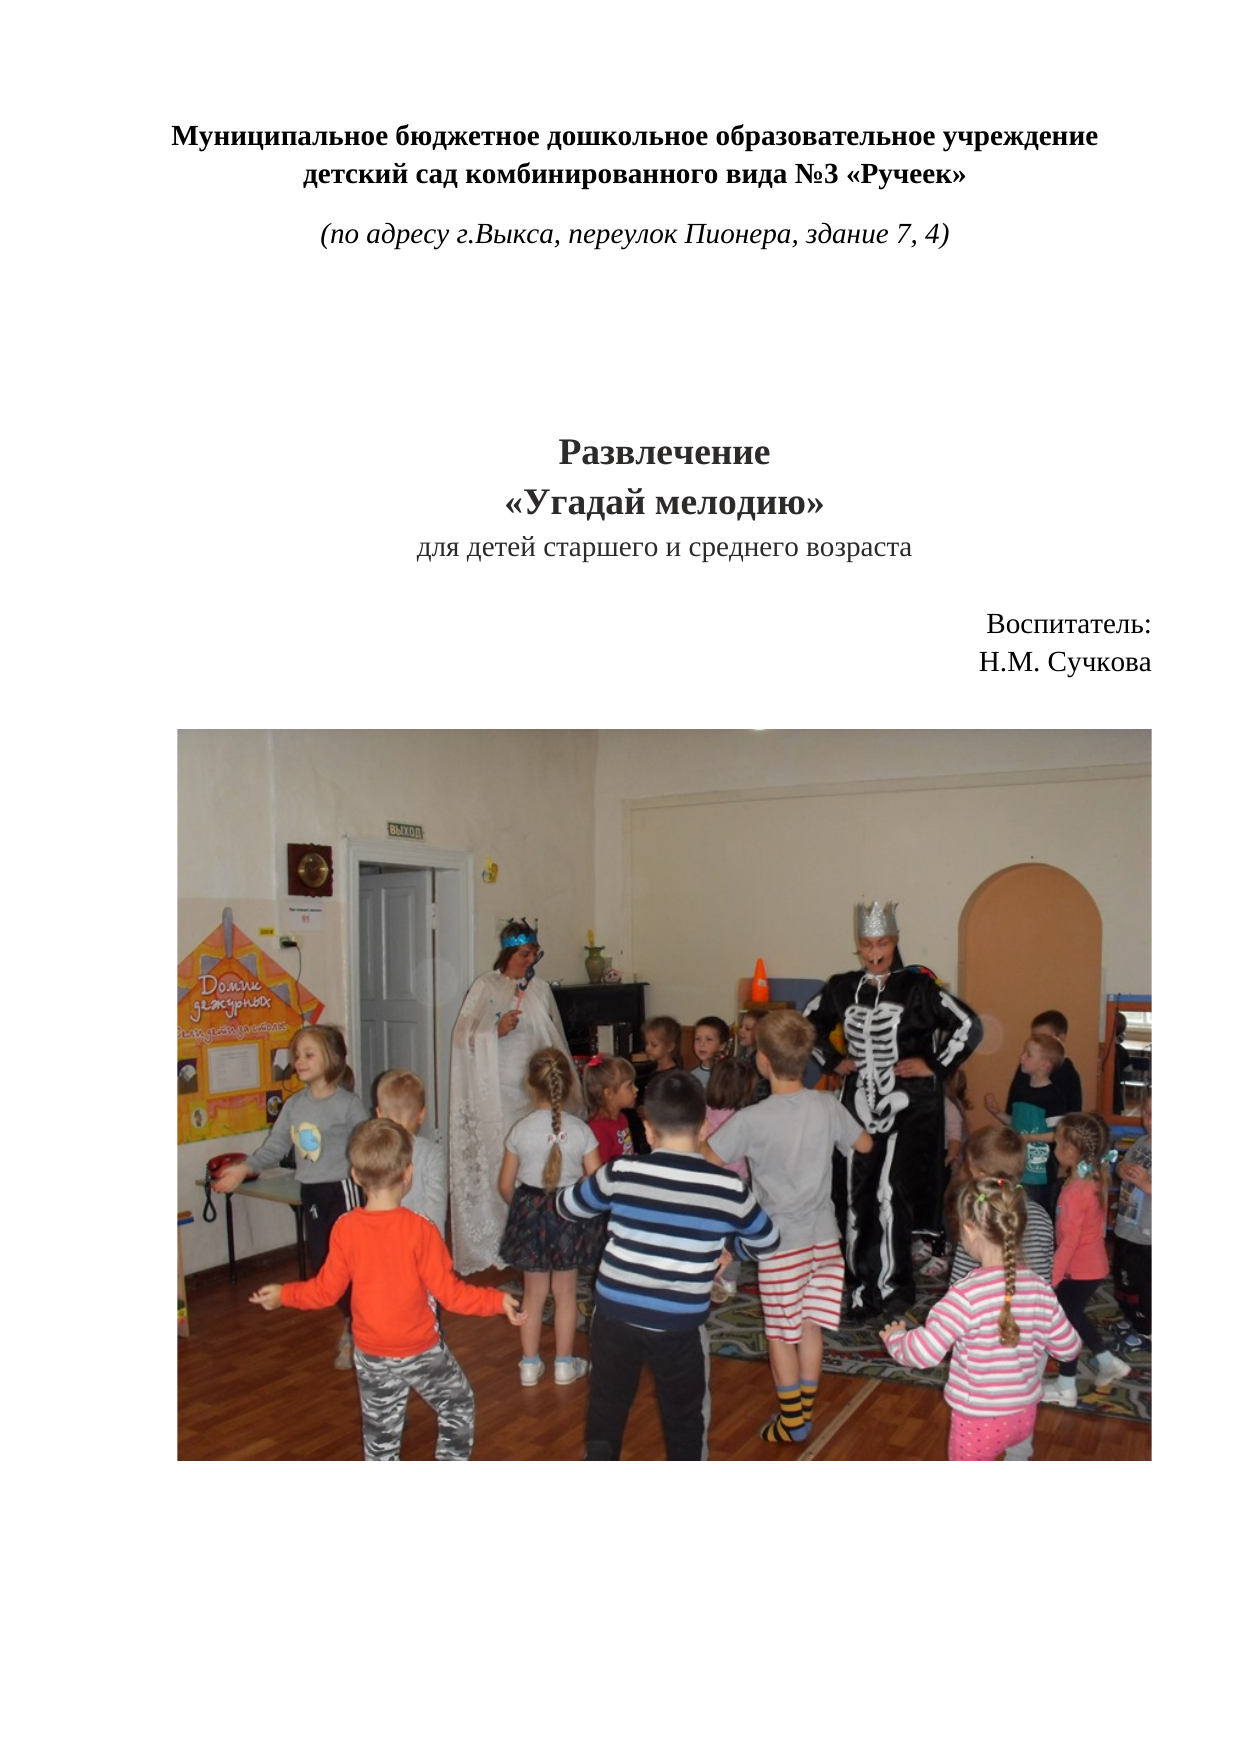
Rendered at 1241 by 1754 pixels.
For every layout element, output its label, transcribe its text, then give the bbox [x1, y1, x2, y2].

text для детей старшего и среднего возраста [177, 529, 1152, 562]
text Развлечение [177, 429, 1152, 473]
text «Угадай мелодию» [177, 479, 1152, 522]
text Муниципальное бюджетное дошкольное образовательное учреждение детский сад комбинированного вида №3 «Ручеек» [118, 118, 1152, 190]
text Н.М. Сучкова [177, 644, 1152, 678]
text (по адресу г.Выкса, переулок Пионера, здание 7, 4) [118, 216, 1152, 249]
text Воспитатель: [177, 606, 1152, 639]
